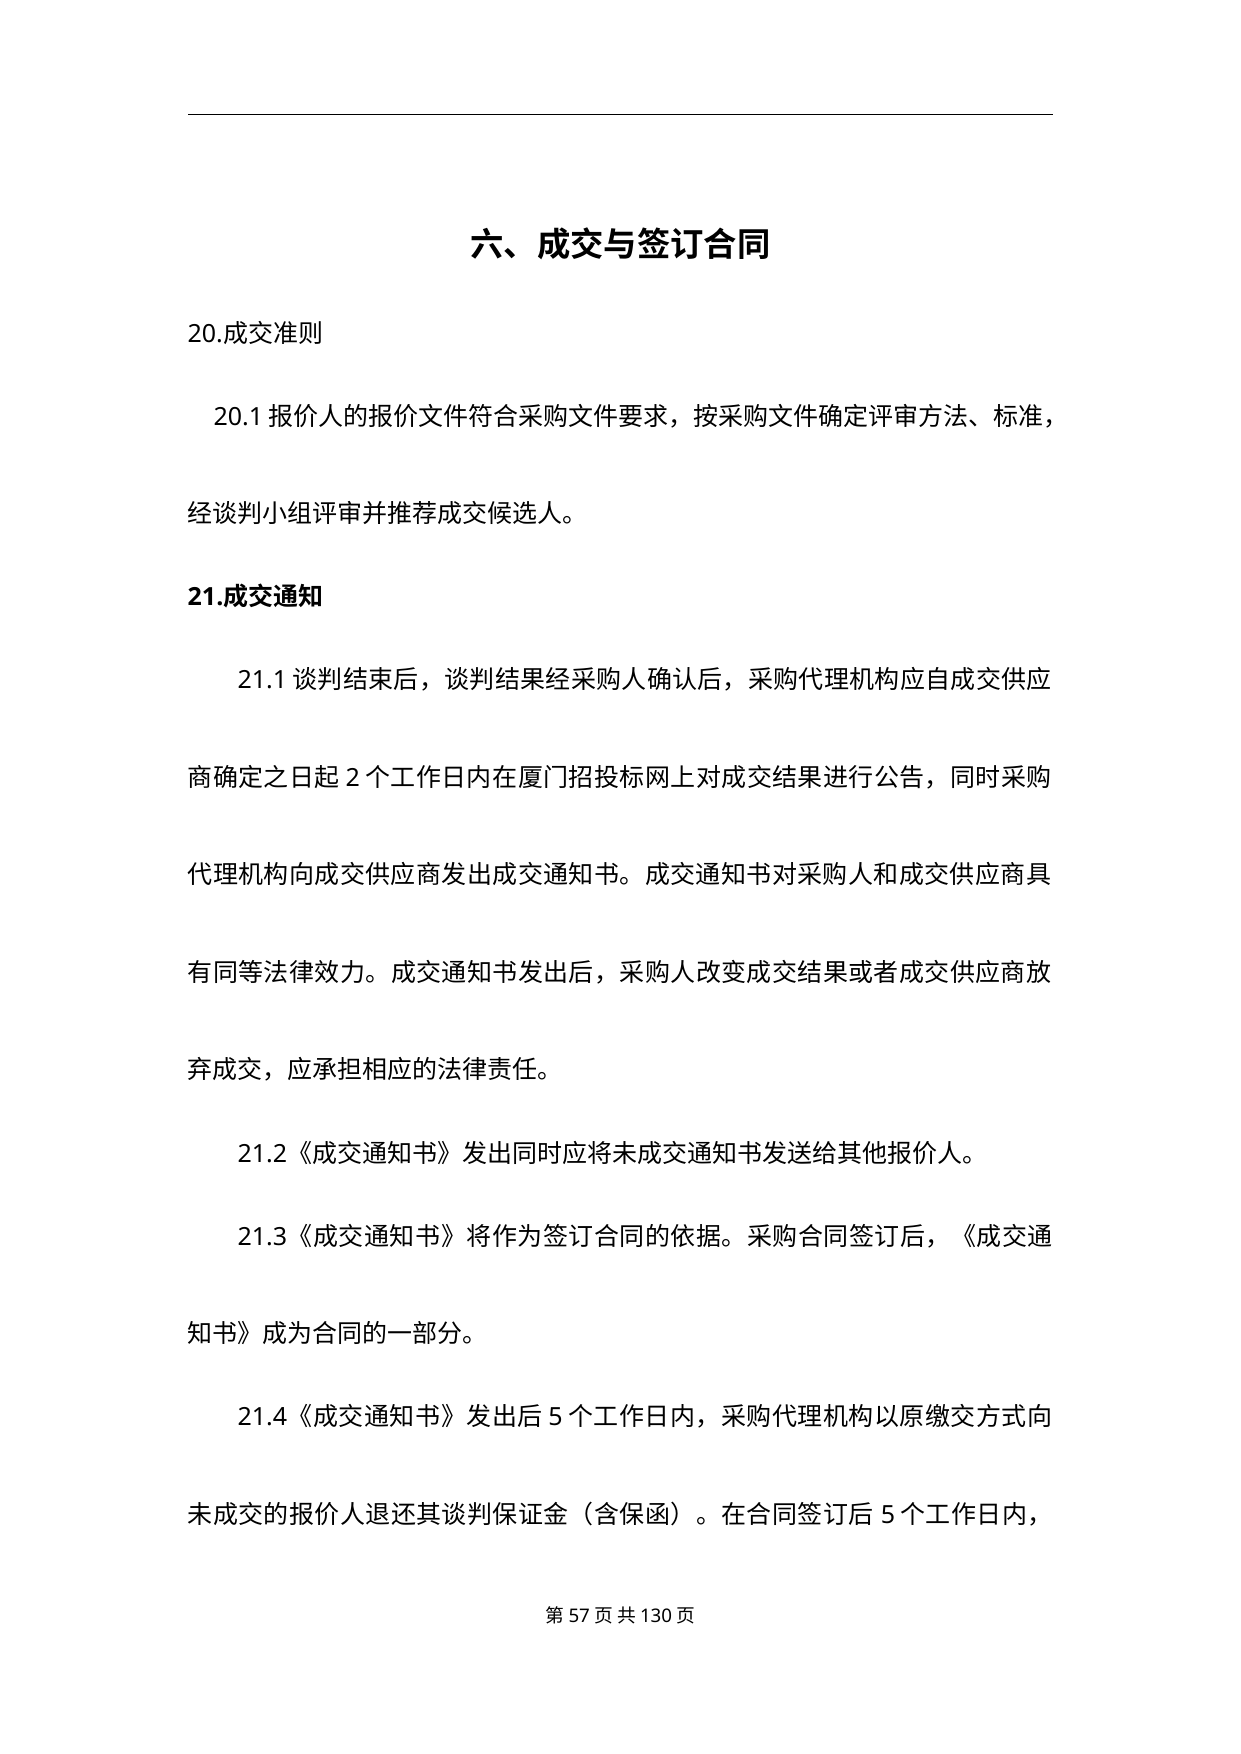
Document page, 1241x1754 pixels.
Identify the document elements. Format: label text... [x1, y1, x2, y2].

text 20.成交准则 [187, 299, 1053, 364]
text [187, 1382, 1053, 1545]
text 21.成交通知 [187, 562, 1053, 627]
text 21.2《成交通知书》发出同时应将未成交通知书发送给其他报价人。 [187, 1119, 1053, 1184]
text 20.1报价人的报价文件符合采购文件要求，按采购文件确定评审方法、标准，经谈判小组评审并推荐成交候选人。 [187, 382, 1053, 544]
text 六、成交与签订合同 [187, 210, 1053, 275]
text 21.3《成交通知书》将作为签订合同的依据。采购合同签订后，《成交通知书》成为合同的一部分。 [187, 1202, 1053, 1364]
text 21.1谈判结束后，谈判结果经采购人确认后，采购代理机构应自成交供应商确定之日起2个工作日内在厦门招投标网上对成交结果进行公告，同时采购代理机构向成交供应商发出成交通知书。成交通知书对采购人和成交供应商具有同等法律效力。成交通知书发出后，采购人改变成交结果或者成交供应商放弃成交，应承担相应的法律责任。 [187, 646, 1053, 1101]
